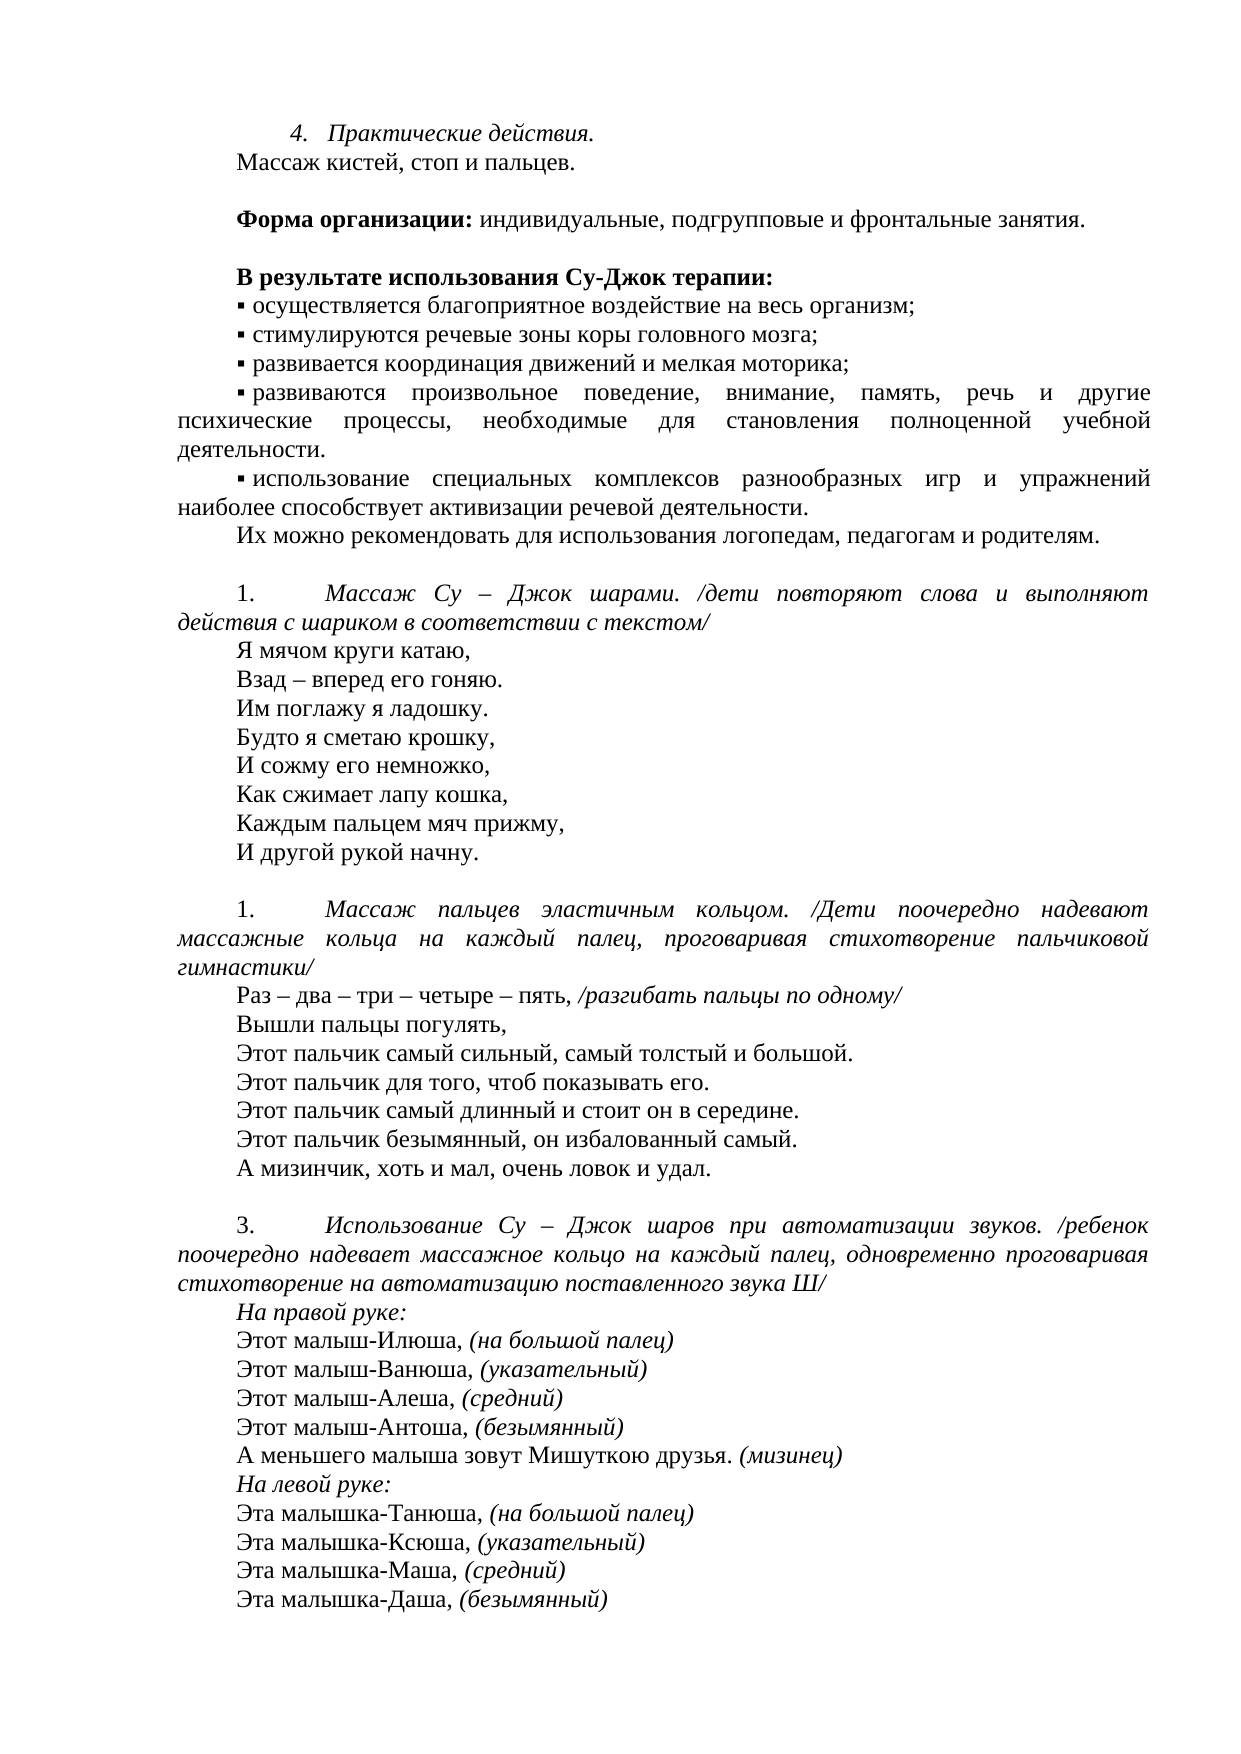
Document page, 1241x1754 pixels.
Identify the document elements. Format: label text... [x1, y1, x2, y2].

text На левой руке: [177, 1469, 1152, 1498]
text Эта малышка-Маша, (средний) [177, 1556, 1152, 1584]
list Практические действия. [290, 118, 1152, 147]
text Их можно рекомендовать для использования логопедам, педагогам и родителям. [177, 521, 1152, 549]
list Использование Су – Джок шаров при автоматизации звуков. /ребенок поочередно надевает массажное кольцо на каждый палец, одновременно проговаривая стихотворение на автоматизацию поставленного звука Ш/ [177, 1211, 1152, 1297]
text Этот малыш-Илюша, (на большой палец) [177, 1326, 1152, 1354]
list осуществляется благоприятное воздействие на весь организм; [177, 291, 1152, 319]
list развивается координация движений и мелкая моторика; [177, 348, 1152, 377]
text А мизинчик, хоть и мал, очень ловок и удал. [177, 1153, 1152, 1182]
list развиваются произвольное поведение, внимание, память, речь и другие психические процессы, необходимые для становления полноценной учебной деятельности. [177, 377, 1152, 463]
text И другой рукой начну. [177, 837, 1152, 866]
text Я мячом круги катаю, [177, 636, 1152, 664]
text Каждым пальцем мяч прижму, [177, 808, 1152, 837]
text Вышли пальцы погулять, [177, 1009, 1152, 1038]
text Эта малышка-Ксюша, (указательный) [177, 1527, 1152, 1556]
text А меньшего малыша зовут Мишуткою друзья. (мизинец) [177, 1441, 1152, 1469]
text Эта малышка-Танюша, (на большой палец) [177, 1498, 1152, 1527]
text Массаж кистей, стоп и пальцев. [177, 147, 1152, 176]
list использование специальных комплексов разнообразных игр и упражнений наиболее способствует активизации речевой деятельности. [177, 463, 1152, 521]
text Этот пальчик для того, чтоб показывать его. [177, 1067, 1152, 1096]
text В результате использования Су-Джок терапии: [177, 262, 1152, 291]
list стимулируются речевые зоны коры головного мозга; [177, 319, 1152, 348]
text Этот малыш-Ванюша, (указательный) [177, 1354, 1152, 1383]
text И сожму его немножко, [177, 751, 1152, 779]
text Этот пальчик безымянный, он избалованный самый. [177, 1124, 1152, 1153]
text Этот пальчик самый длинный и стоит он в середине. [177, 1096, 1152, 1124]
text Этот малыш-Алеша, (средний) [177, 1383, 1152, 1412]
text Этот малыш-Антоша, (безымянный) [177, 1412, 1152, 1441]
text Им поглажу я ладошку. [177, 693, 1152, 722]
text Этот пальчик самый сильный, самый толстый и большой. [177, 1038, 1152, 1067]
text Форма организации: индивидуальные, подгрупповые и фронтальные занятия. [177, 204, 1152, 233]
text Эта малышка-Даша, (безымянный) [177, 1584, 1152, 1613]
list Массаж пальцев эластичным кольцом. /Дети поочередно надевают массажные кольца на каждый палец, проговаривая стихотворение пальчиковой гимнастики/ [177, 894, 1152, 981]
list Массаж Су – Джок шарами. /дети повторяют слова и выполняют действия с шариком в соответствии с текстом/ [177, 578, 1152, 636]
text Взад – вперед его гоняю. [177, 664, 1152, 693]
text Раз – два – три – четыре – пять, /разгибать пальцы по одному/ [177, 981, 1152, 1009]
text Как сжимает лапу кошка, [177, 779, 1152, 808]
text Будто я сметаю крошку, [177, 722, 1152, 751]
text На правой руке: [177, 1297, 1152, 1326]
